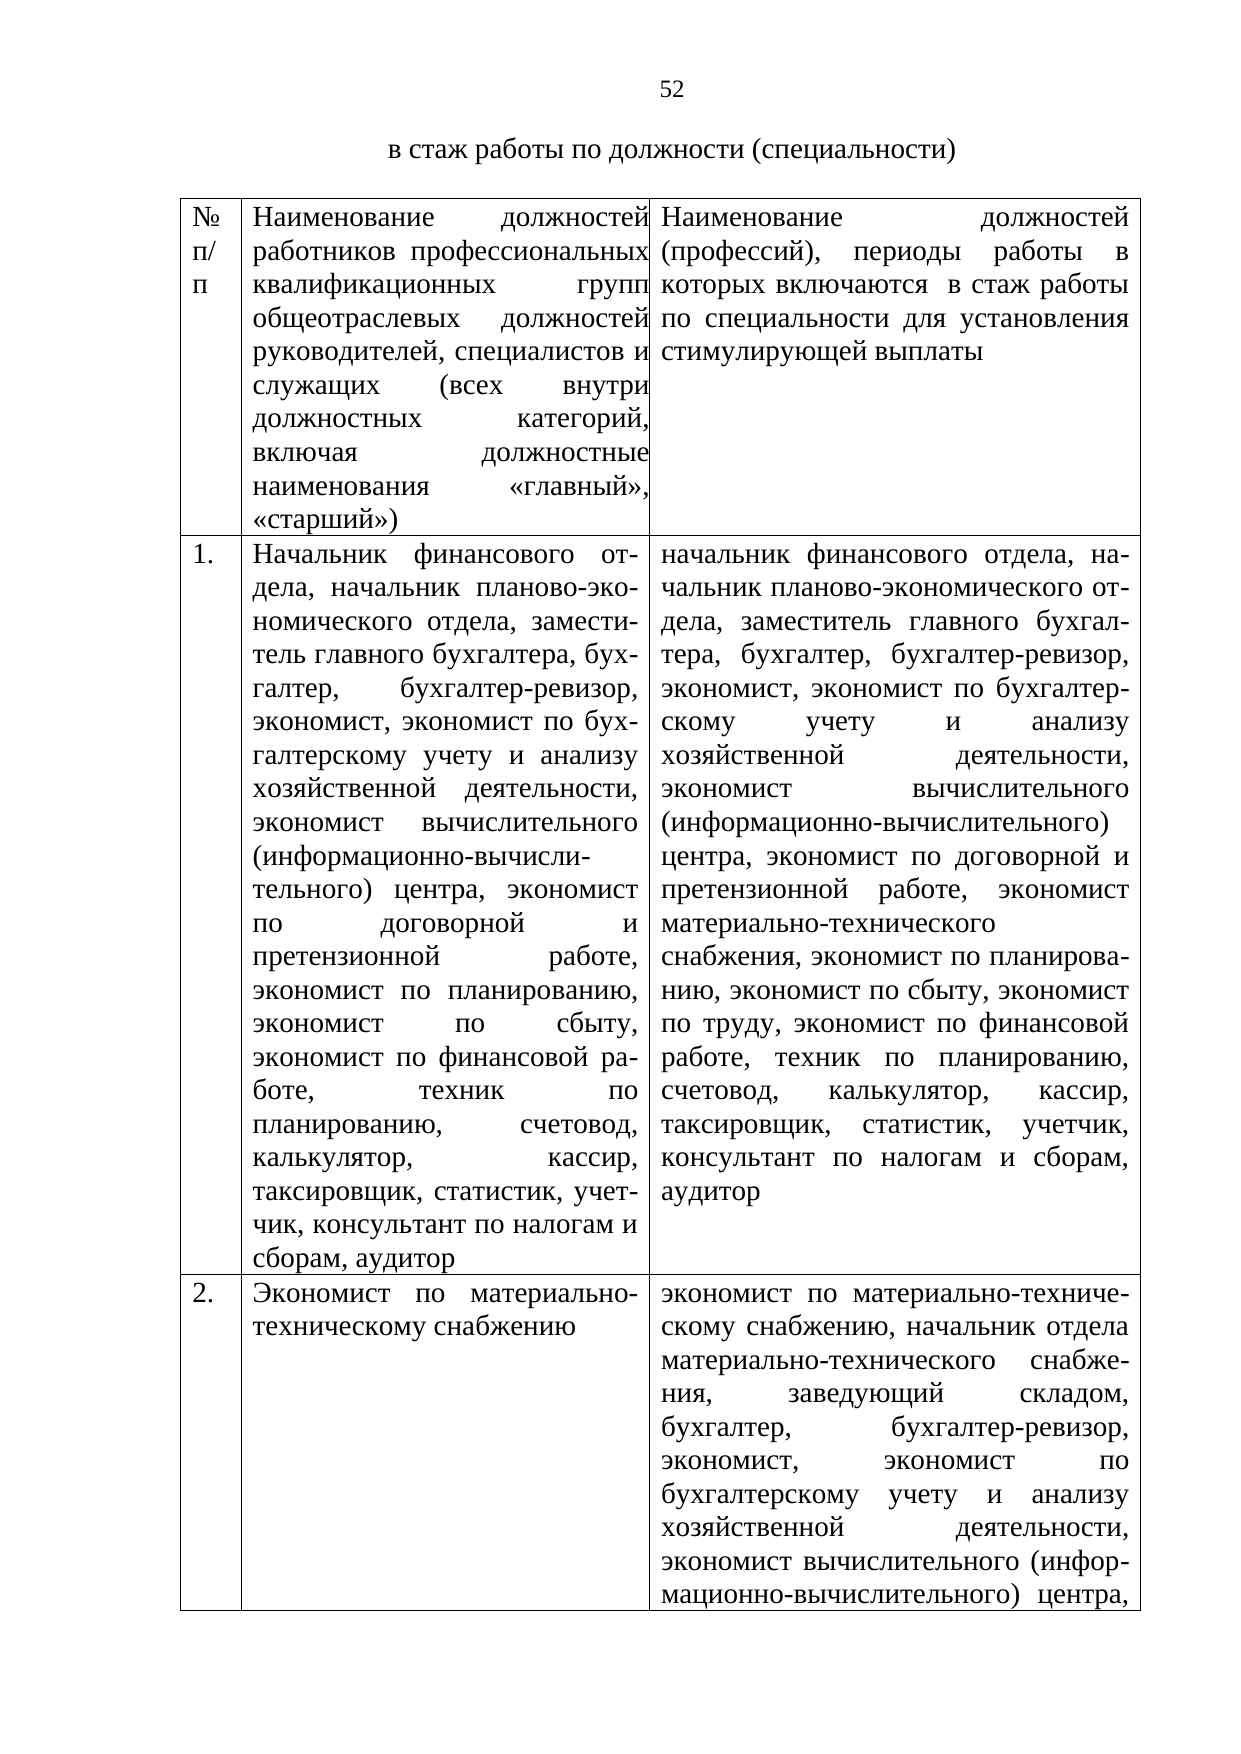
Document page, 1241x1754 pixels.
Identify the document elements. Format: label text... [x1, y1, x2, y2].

table_header Наименование должностей (профессий), периоды работы в которых включаются в стаж работы по специальности для установления стимулирующей выплаты [650, 199, 1140, 535]
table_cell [242, 1275, 649, 1610]
table_cell начальник финансового отдела, начальник планово-экономического отдела, заместитель главного бухгалтера, бухгалтер, бухгалтер-ревизор, экономист, экономист по бухгалтерскому учету и анализу хозяйственной деятельности, экономист вычислительного (информационно-вычислительного) центра, экономист по договорной и претензионной работе, экономист материально-технического снабжения, экономист по планированию, экономист по сбыту, экономист по труду, экономист по финансовой работе, техник по планированию, счетовод, калькулятор, кассир, таксировщик, статистик, учетчик, консультант по налогам и сборам, аудитор [650, 536, 1140, 1274]
text в стаж работы по должности (специальности) [192, 131, 1152, 165]
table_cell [650, 1275, 1140, 1610]
table_header № п/п [181, 199, 241, 535]
table_cell 2. [181, 1275, 241, 1610]
table_header Наименование должностей работников профессиональных квалификационных групп общеотраслевых должностей руководителей, специалистов и служащих (всех внутри должностных категорий, включая должностные наименования «главный», «старший») [242, 199, 649, 535]
table_cell 1. [181, 536, 241, 1274]
table_cell Начальник финансового отдела, начальник планово-экономического отдела, заместитель главного бухгалтера, бухгалтер, бухгалтер-ревизор, экономист, экономист по бухгалтерскому учету и анализу хозяйственной деятельности, экономист вычислительного (информационно-вычислительного) центра, экономист по договорной и претензионной работе, экономист по планированию, экономист по сбыту, экономист по финансовой работе, техник по планированию, счетовод, калькулятор, кассир, таксировщик, статистик, учетчик, консультант по налогам и сборам, аудитор [242, 536, 649, 1274]
